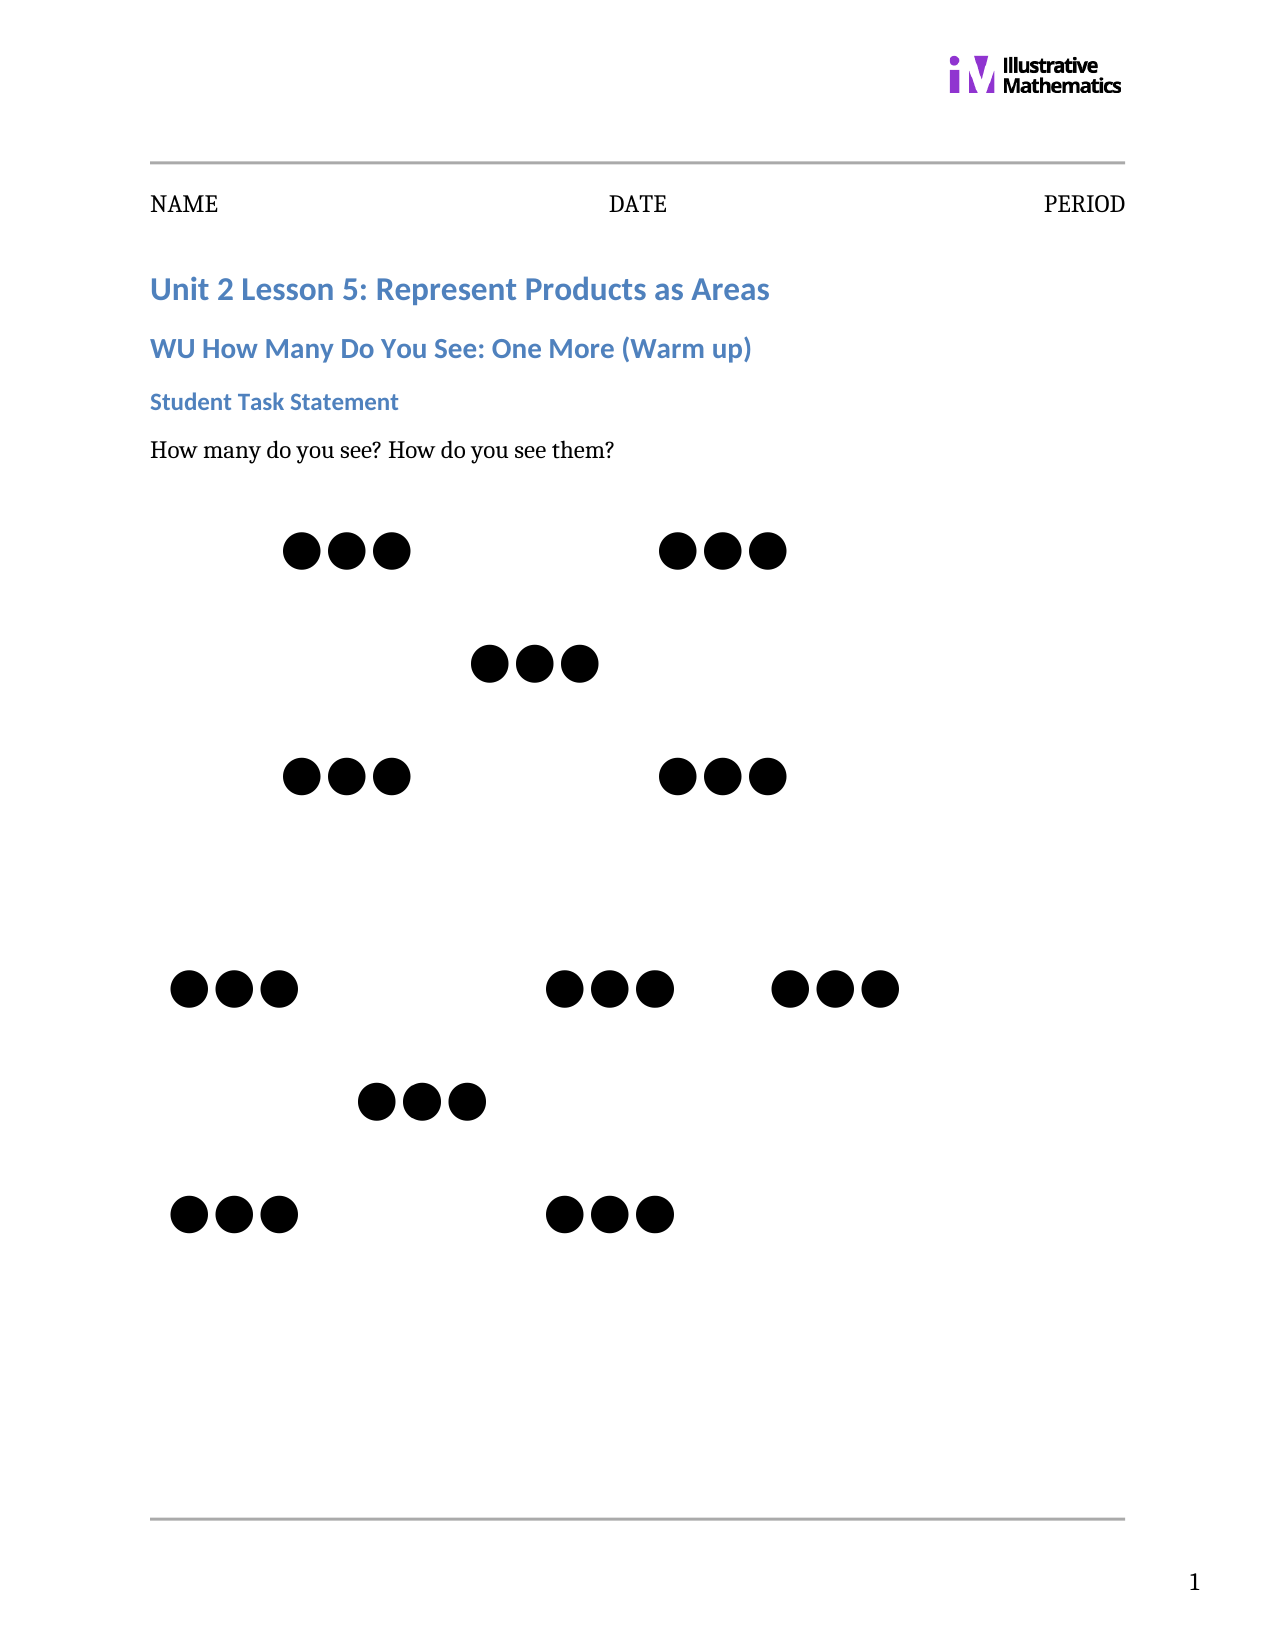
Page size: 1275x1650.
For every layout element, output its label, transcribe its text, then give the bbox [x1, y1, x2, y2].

subtitle WU How Many Do You See: One More (Warm up) [150, 330, 1125, 366]
text How many do you see? How do you see them? [150, 436, 1125, 464]
subtitle Student Task Statement [150, 386, 1125, 417]
picture [168, 861, 900, 1342]
subtitle Unit 2 Lesson 5: Represent Products as Areas [150, 268, 1125, 309]
picture [949, 55, 1121, 93]
picture [168, 483, 900, 844]
